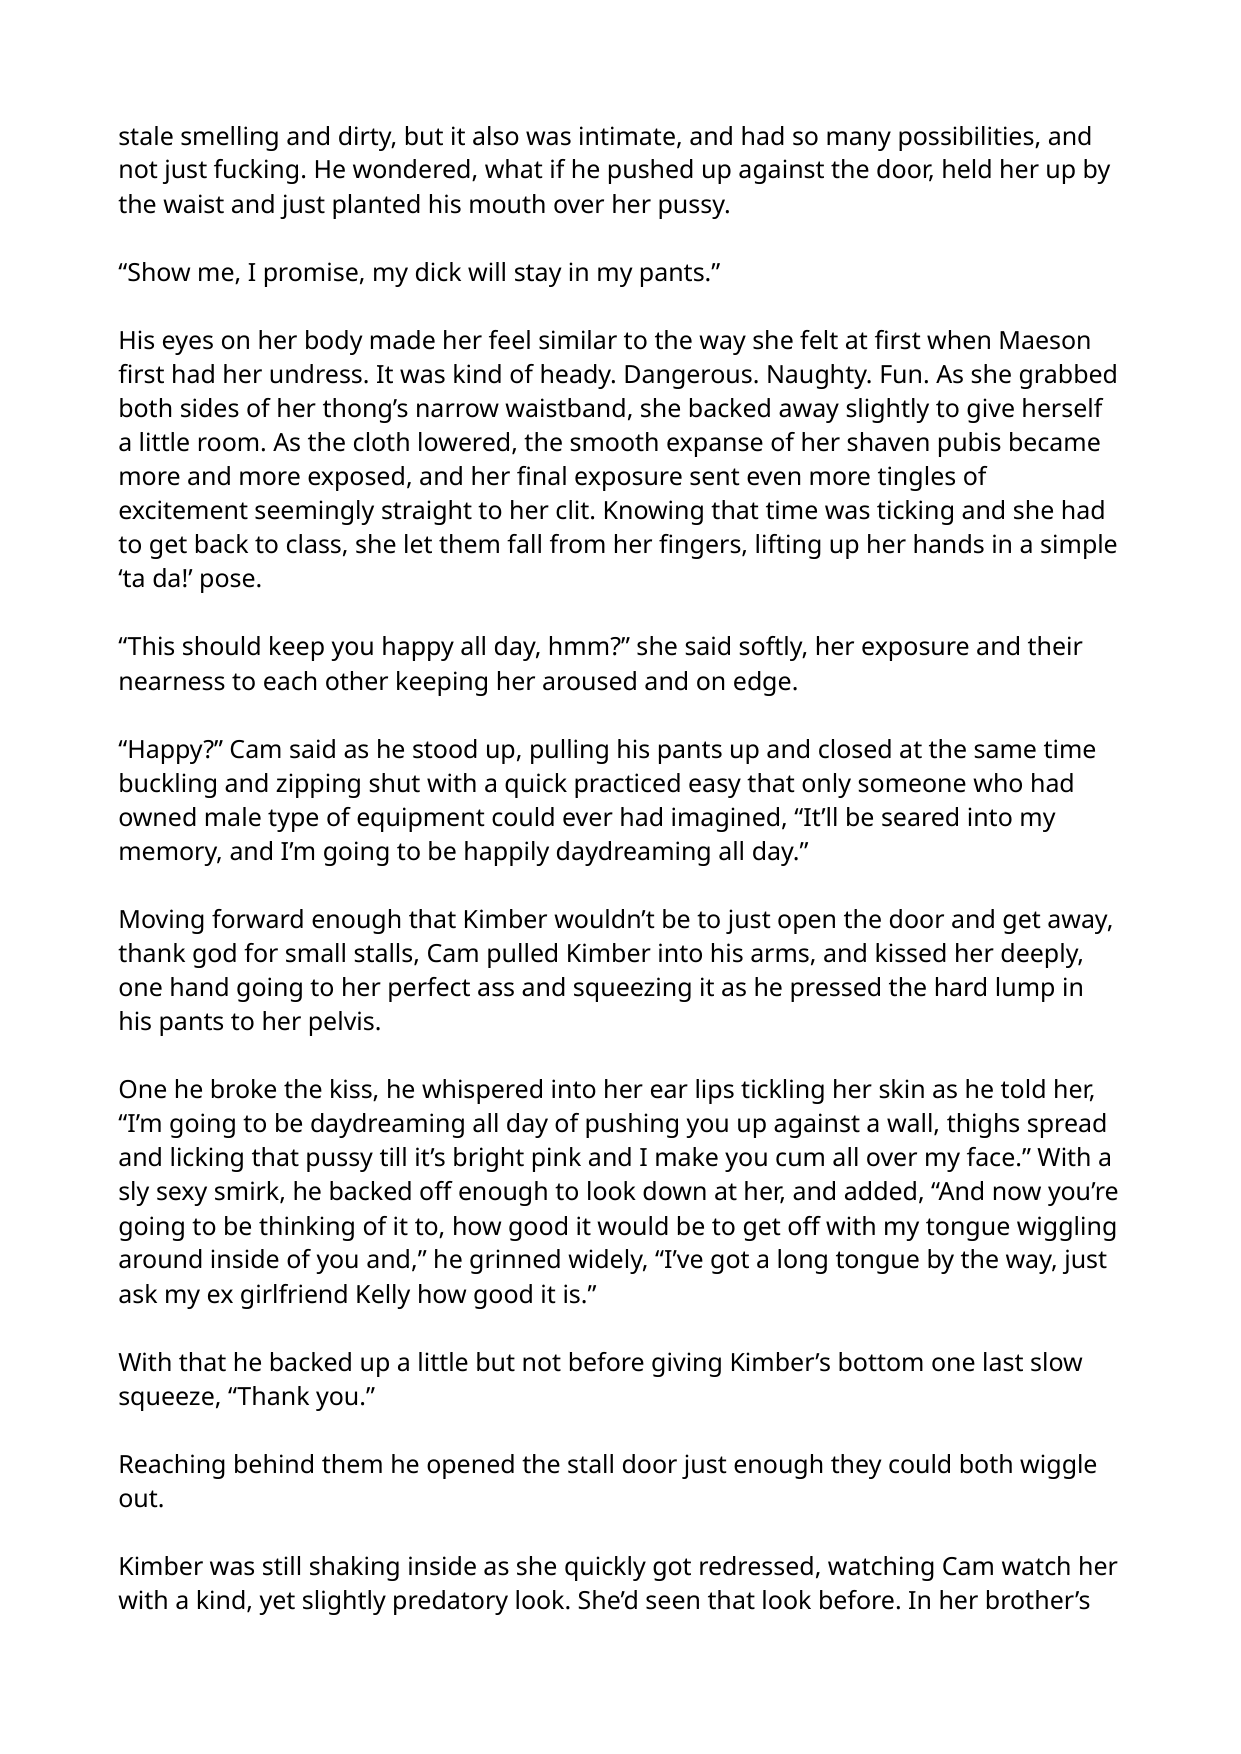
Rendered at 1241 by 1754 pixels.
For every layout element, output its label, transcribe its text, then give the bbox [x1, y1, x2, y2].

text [118, 118, 1122, 220]
text One he broke the kiss, he whispered into her ear lips tickling her skin as he told her, “I’m going to be daydreaming all day of pushing you up against a wall, thighs spread and licking that pussy till it’s bright pink and I make you cum all over my face.” With a sly sexy smirk, he backed off enough to look down at her, and added, “And now you’re going to be thinking of it to, how good it would be to get off with my tongue wiggling around inside of you and,” he grinned widely, “I’ve got a long tongue by the way, just ask my ex girlfriend Kelly how good it is.” [118, 1072, 1122, 1310]
text Reaching behind them he opened the stall door just enough they could both wiggle out. [118, 1447, 1122, 1515]
text “This should keep you happy all day, hmm?” she said softly, her exposure and their nearness to each other keeping her aroused and on edge. [118, 629, 1122, 697]
text “Show me, I promise, my dick will stay in my pants.” [118, 254, 1122, 288]
text His eyes on her body made her feel similar to the way she felt at first when Maeson first had her undress. It was kind of heady. Dangerous. Naughty. Fun. As she grabbed both sides of her thong’s narrow waistband, she backed away slightly to give herself a little room. As the cloth lowered, the smooth expanse of her shaven pubis became more and more exposed, and her final exposure sent even more tingles of excitement seemingly straight to her clit. Knowing that time was ticking and she had to get back to class, she let them fall from her fingers, lifting up her hands in a simple ‘ta da!’ pose. [118, 322, 1122, 595]
text Moving forward enough that Kimber wouldn’t be to just open the door and get away, thank god for small stalls, Cam pulled Kimber into his arms, and kissed her deeply, one hand going to her perfect ass and squeezing it as he pressed the hard lump in his pants to her pelvis. [118, 902, 1122, 1038]
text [118, 1549, 1122, 1617]
text With that he backed up a little but not before giving Kimber’s bottom one last slow squeeze, “Thank you.” [118, 1344, 1122, 1412]
text “Happy?” Cam said as he stood up, pulling his pants up and closed at the same time buckling and zipping shut with a quick practiced easy that only someone who had owned male type of equipment could ever had imagined, “It’ll be seared into my memory, and I’m going to be happily daydreaming all day.” [118, 731, 1122, 867]
